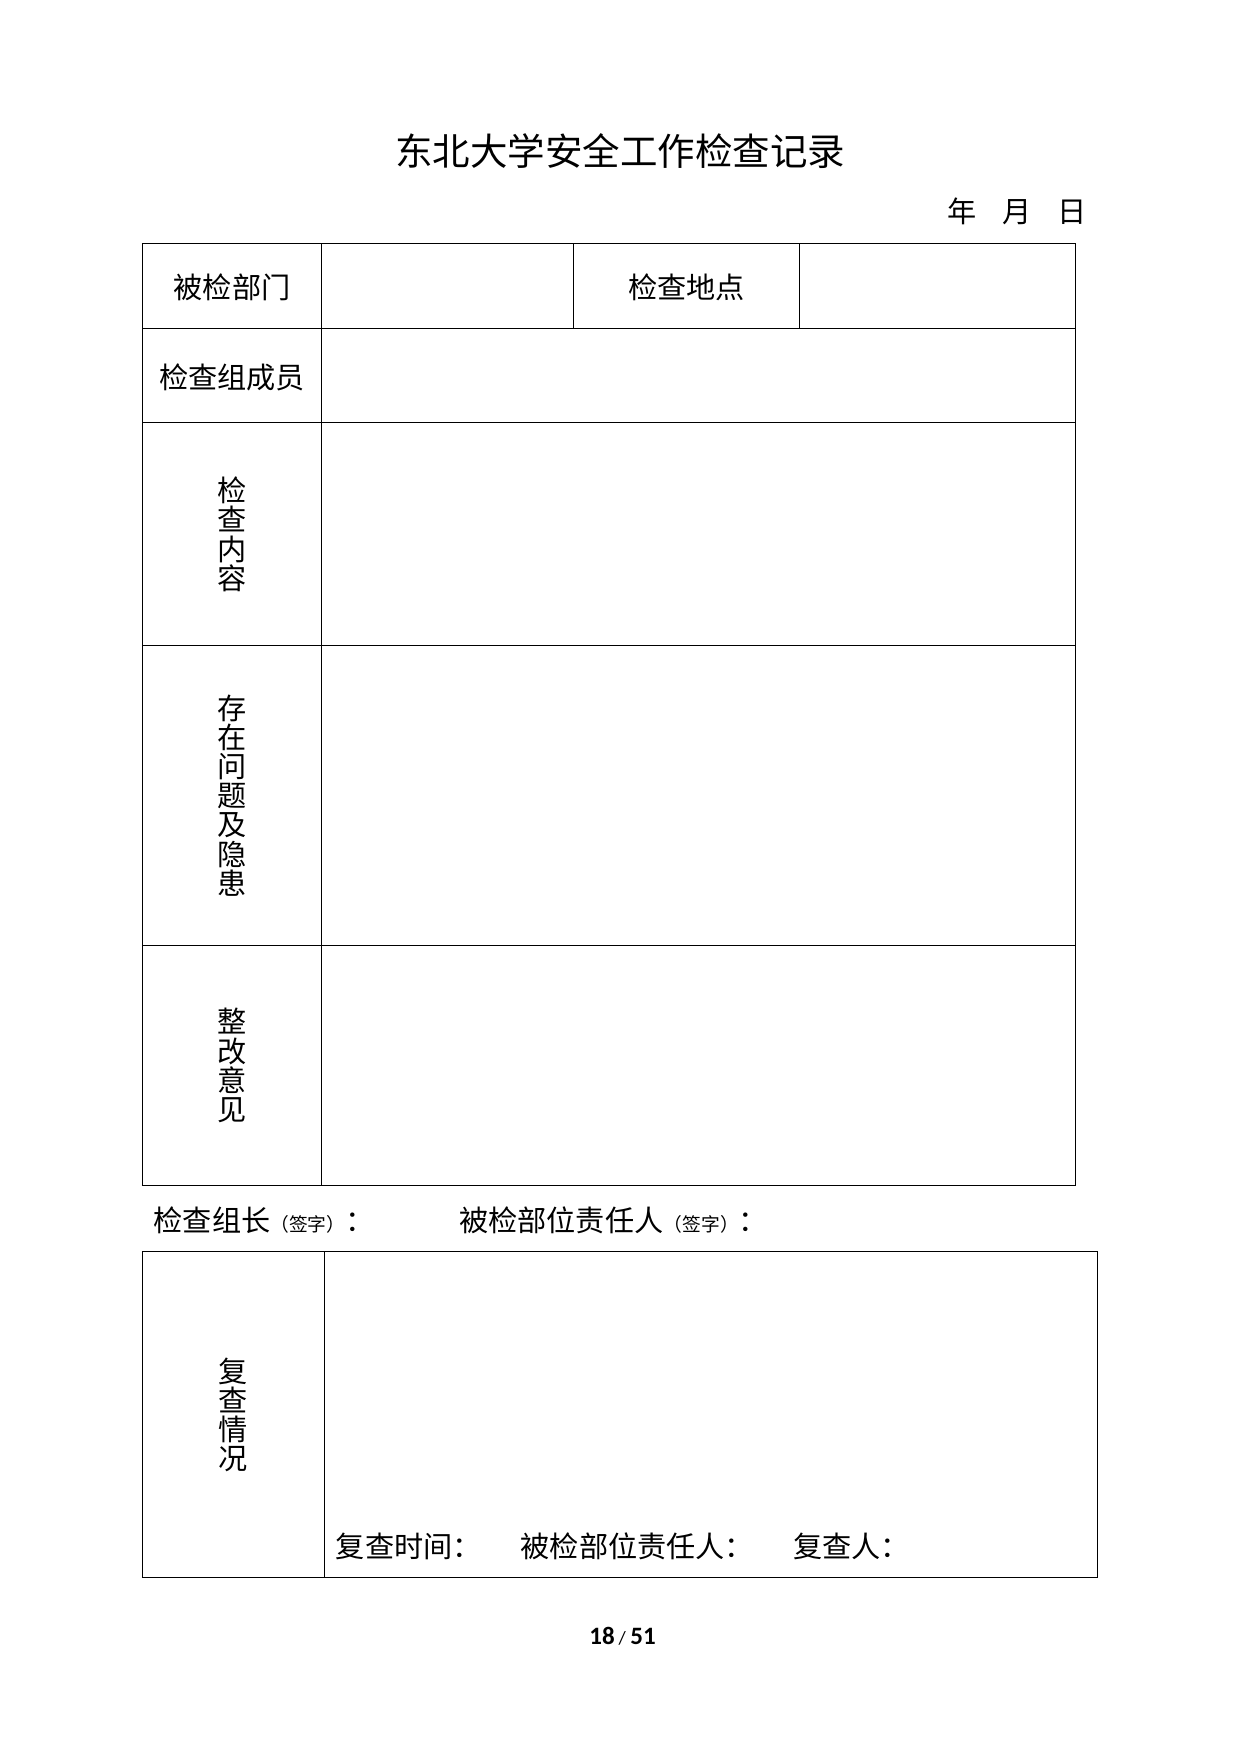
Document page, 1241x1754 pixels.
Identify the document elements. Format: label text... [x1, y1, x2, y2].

table_header [800, 244, 1075, 328]
table_cell 整改意见 [143, 946, 321, 1185]
table_header 复查情况 [143, 1252, 324, 1577]
table_header 复查时间： 被检部位责任人： 复查人： [325, 1252, 1097, 1577]
table_cell 检查内容 [143, 423, 321, 645]
table_cell 存在问题及隐患 [143, 646, 321, 945]
table_header [322, 244, 573, 328]
text 检查组长（签字）： 被检部位责任人（签字）： [153, 1186, 1087, 1251]
text 年 月 日 [153, 188, 1087, 231]
text 东北大学安全工作检查记录 [153, 122, 1087, 176]
table_cell 检查组成员 [143, 329, 321, 422]
table_header 检查地点 [574, 244, 799, 328]
table_cell [322, 423, 1075, 645]
table_cell [322, 646, 1075, 945]
table_cell [322, 329, 1075, 422]
table_header 被检部门 [143, 244, 321, 328]
table_cell [322, 946, 1075, 1185]
